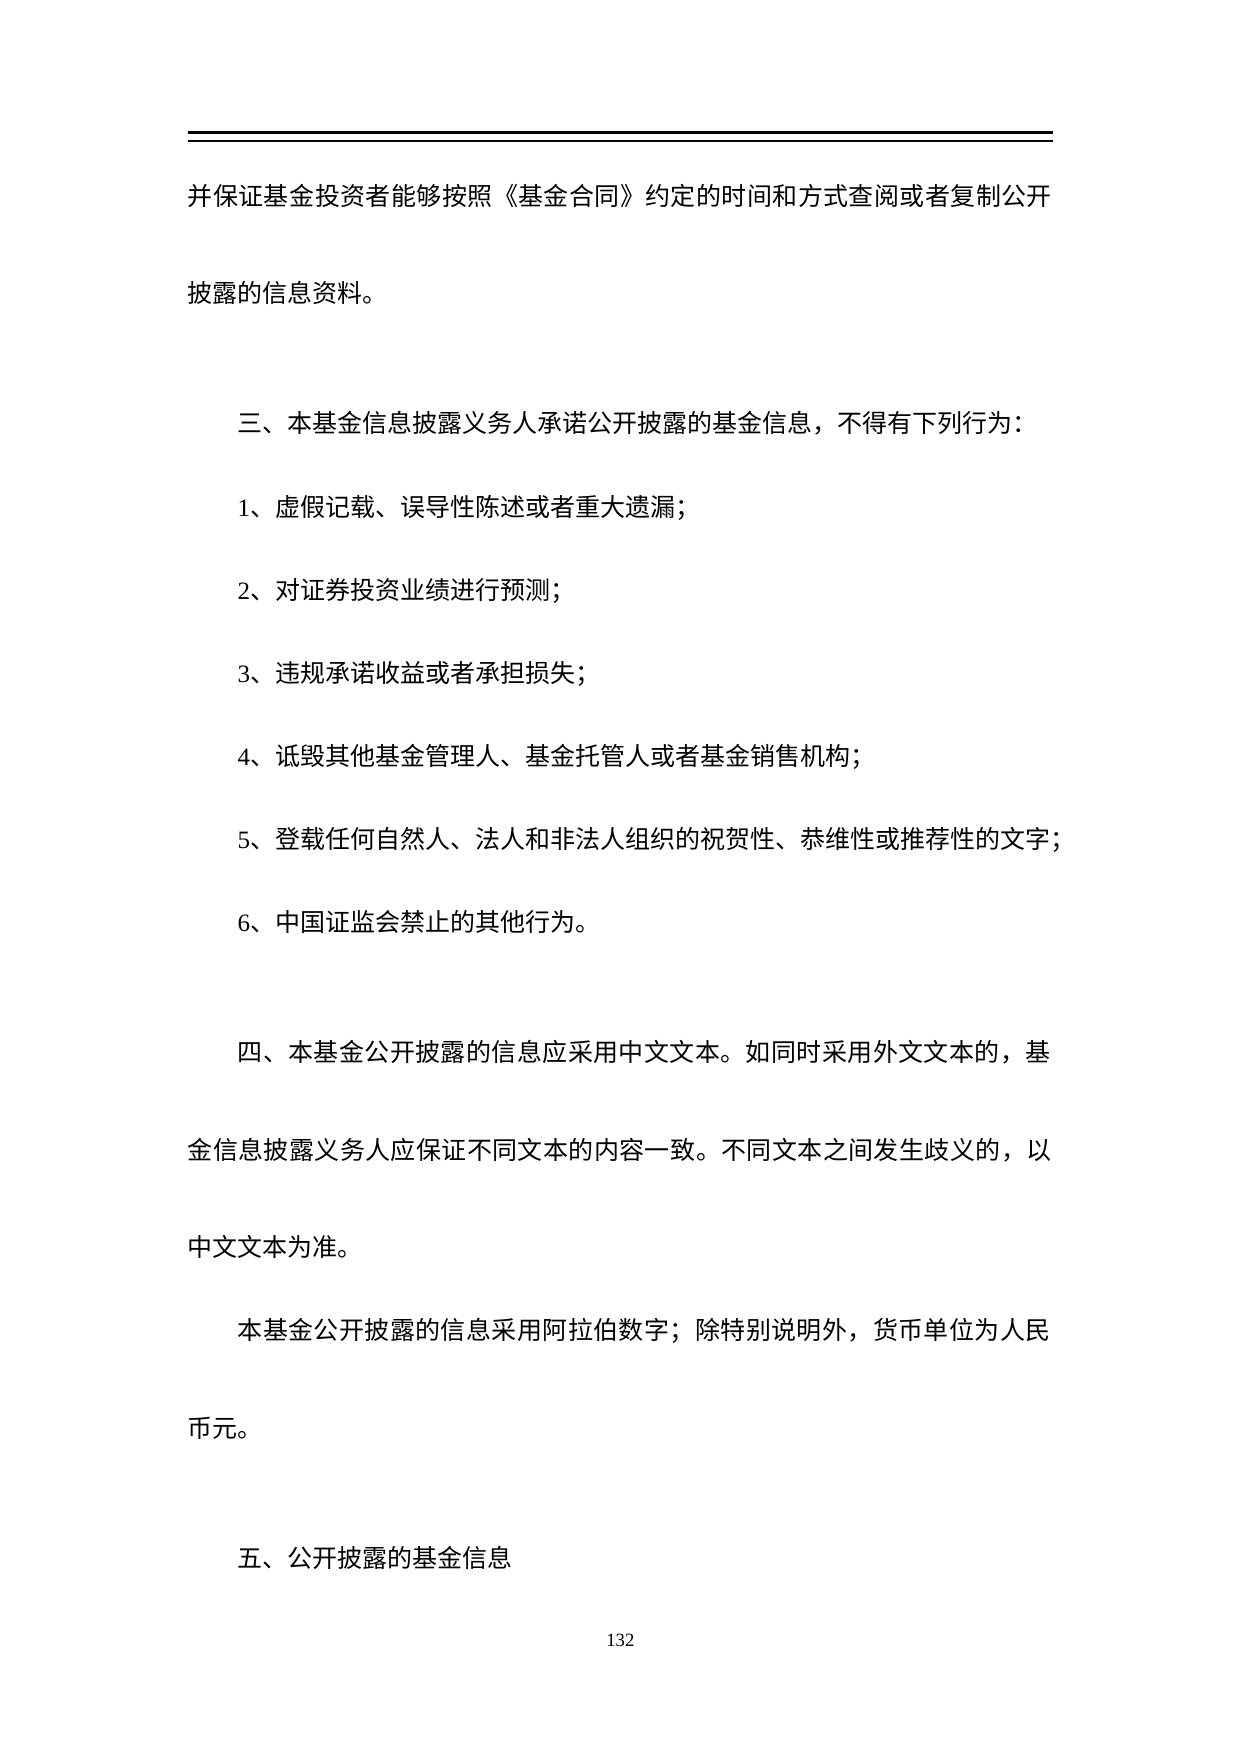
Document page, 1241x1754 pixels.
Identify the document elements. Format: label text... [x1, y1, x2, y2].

text 1、虚假记载、误导性陈述或者重大遗漏； [187, 473, 1053, 538]
text 四、本基金公开披露的信息应采用中文文本。如同时采用外文文本的，基金信息披露义务人应保证不同文本的内容一致。不同文本之间发生歧义的，以中文文本为准。 [187, 1018, 1053, 1278]
text 2、对证券投资业绩进行预测； [187, 556, 1053, 621]
text 4、诋毁其他基金管理人、基金托管人或者基金销售机构； [187, 722, 1053, 787]
text 三、本基金信息披露义务人承诺公开披露的基金信息，不得有下列行为： [187, 389, 1053, 454]
text 6、中国证监会禁止的其他行为。 [187, 888, 1053, 953]
text 本基金公开披露的信息采用阿拉伯数字；除特别说明外，货币单位为人民币元。 [187, 1296, 1053, 1459]
text 3、违规承诺收益或者承担损失； [187, 639, 1053, 704]
text 5、登载任何自然人、法人和非法人组织的祝贺性、恭维性或推荐性的文字； [187, 805, 1053, 870]
text 五、公开披露的基金信息 [187, 1524, 1053, 1589]
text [187, 162, 1053, 324]
